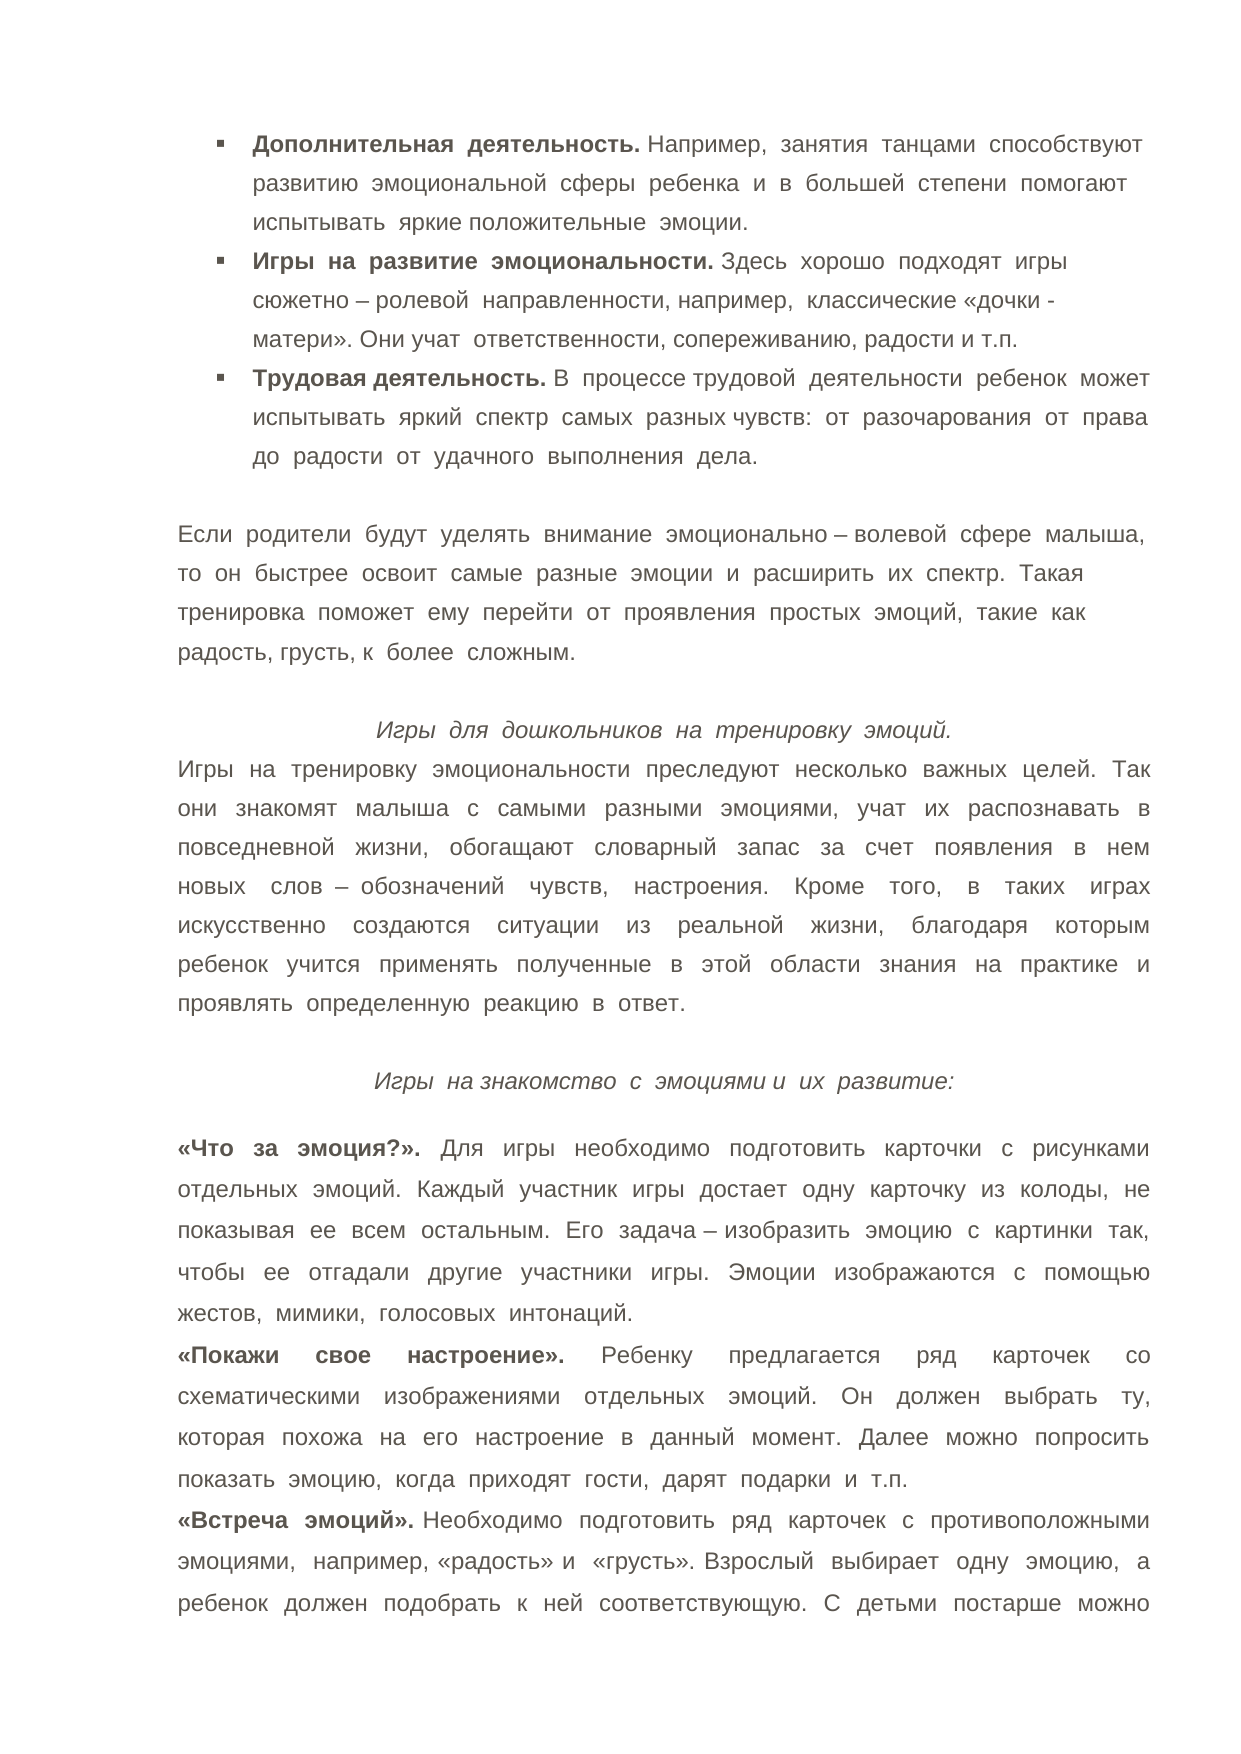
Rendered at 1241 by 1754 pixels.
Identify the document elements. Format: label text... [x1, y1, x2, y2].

list Игры на знакомство с эмоциями и их развитие: [177, 1056, 1152, 1095]
list Игры для дошкольников на тренировку эмоций. [177, 704, 1152, 743]
list Трудовая деятельность. В процессе трудовой деятельности ребенок может испытывать яркий спектр самых разных чувств: от разочарования от права до радости от удачного выполнения дела. [215, 352, 1152, 470]
list Игры на развитие эмоциональности. Здесь хорошо подходят игры сюжетно – ролевой направленности, например, классические «дочки - матери». Они учат ответственности, сопереживанию, радости и т.п. [215, 235, 1152, 352]
list «Покажи свое настроение». Ребенку предлагается ряд карточек со схематическими изображениями отдельных эмоций. Он должен выбрать ту, которая похожа на его настроение в данный момент. Далее можно попросить показать эмоцию, когда приходят гости, дарят подарки и т.п. [177, 1341, 1152, 1492]
list Игры на тренировку эмоциональности преследуют несколько важных целей. Так они знакомят малыша с самыми разными эмоциями, учат их распознавать в повседневной жизни, обогащают словарный запас за счет появления в нем новых слов – обозначений чувств, настроения. Кроме того, в таких играх искусственно создаются ситуации из реальной жизни, благодаря которым ребенок учится применять полученные в этой области знания на практике и проявлять определенную реакцию в ответ. [177, 743, 1152, 1017]
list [177, 1506, 1152, 1616]
list Если родители будут уделять внимание эмоционально – волевой сфере малыша, то он быстрее освоит самые разные эмоции и расширить их спектр. Такая тренировка поможет ему перейти от проявления простых эмоций, такие как радость, грусть, к более сложным. [177, 509, 1152, 665]
list «Что за эмоция?». Для игры необходимо подготовить карточки с рисунками отдельных эмоций. Каждый участник игры достает одну карточку из колоды, не показывая ее всем остальным. Его задача – изобразить эмоцию с картинки так, чтобы ее отгадали другие участники игры. Эмоции изображаются с помощью жестов, мимики, голосовых интонаций. [177, 1134, 1152, 1327]
list Дополнительная деятельность. Например, занятия танцами способствуют развитию эмоциональной сферы ребенка и в большей степени помогают испытывать яркие положительные эмоции. [215, 118, 1152, 235]
